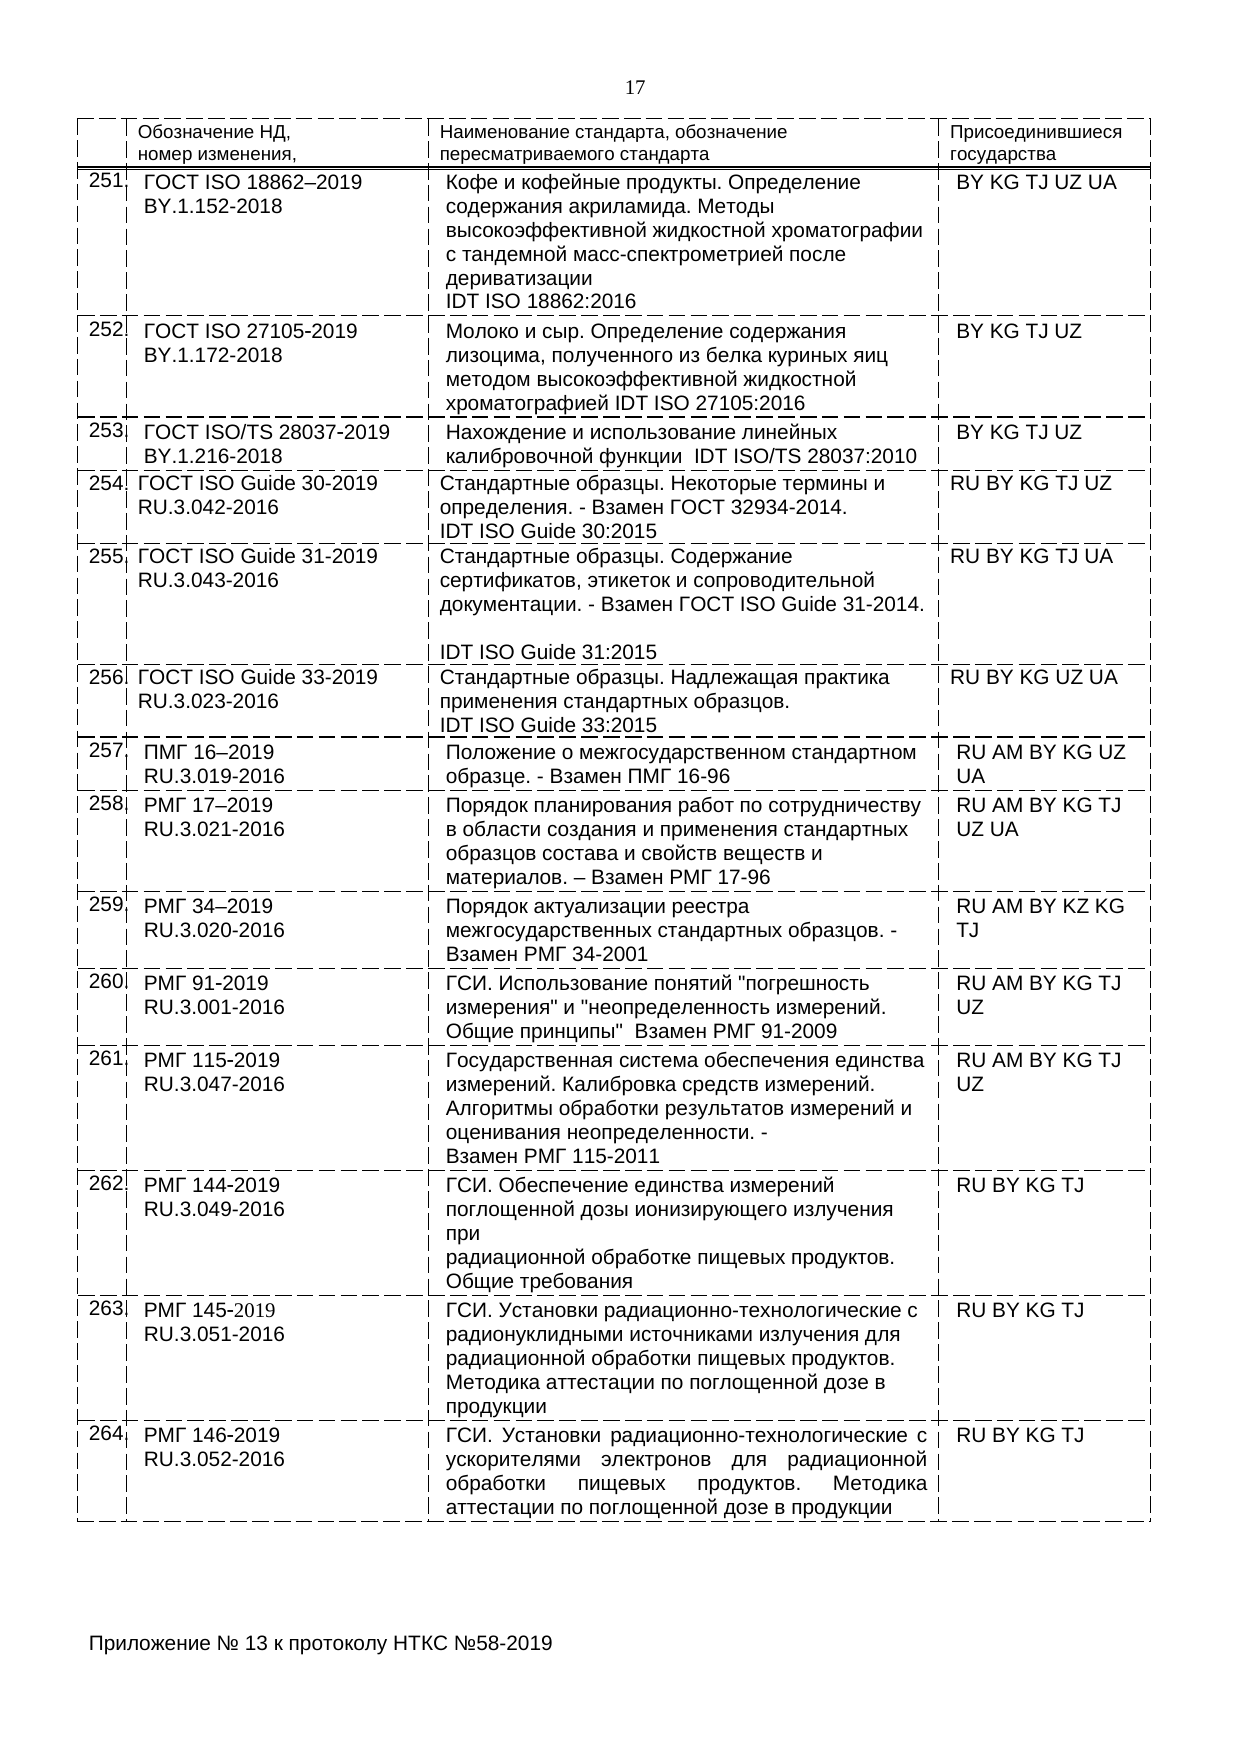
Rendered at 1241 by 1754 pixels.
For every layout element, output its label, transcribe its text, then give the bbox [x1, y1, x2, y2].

table_cell BY KG TJ UZ [939, 416, 1150, 470]
table_cell ПМГ 16‒2019 RU.3.019-2016 [126, 736, 428, 789]
table_cell [78, 1045, 126, 1170]
table_cell RU AM BY KG TJ UZ UA [939, 790, 1150, 891]
table_cell [78, 664, 126, 736]
table_cell РМГ 34‒2019 RU.3.020-2016 [126, 891, 428, 968]
table_cell Стандартные образцы. Некоторые термины и определения. - Взамен ГОСТ 32934-2014. IDT ISO Guide 30:2015 [428, 470, 939, 543]
table_cell ГОСТ ISO 18862‒2019 BY.1.152-2018 [126, 170, 428, 315]
table_cell [78, 1420, 126, 1521]
table_cell ГОСТ ISO Guide 33-2019 RU.3.023-2016 [126, 664, 428, 736]
table_cell РМГ 1462019 RU.3.052-2016 [126, 1420, 428, 1521]
table_cell Положение о межгосударственном стандартном образце. - Взамен ПМГ 16-96 [428, 736, 939, 789]
table_header Присоединившиеся государства [939, 118, 1150, 166]
table_cell RU AM BY KG TJ UZ [939, 968, 1150, 1045]
table_cell [78, 790, 126, 891]
table_cell [78, 1295, 126, 1420]
table_cell ГСИ. Использование понятий "погрешность измерения" и "неопределенность измерений. Общие принципы" Взамен РМГ 91-2009 [428, 968, 939, 1045]
table_cell RU AM BY KG TJ UZ [939, 1045, 1150, 1170]
table_cell Порядок актуализации реестра межгосударственных стандартных образцов. - Взамен РМГ 34-2001 [428, 891, 939, 968]
table_cell РМГ 1452019 RU.3.051-2016 [126, 1295, 428, 1420]
table_cell ГОСТ ISO Guide 30-2019 RU.3.042-2016 [126, 470, 428, 543]
table_cell [78, 470, 126, 543]
table_cell РМГ 1442019 RU.3.049-2016 [126, 1170, 428, 1295]
table_cell [78, 315, 126, 416]
table_cell [78, 416, 126, 470]
table_cell RU BY KG TJ UA [939, 543, 1150, 663]
table_cell Государственная система обеспечения единства измерений. Калибровка средств измерений. Алгоритмы обработки результатов измерений и оценивания неопределенности. - Взамен РМГ 115-2011 [428, 1045, 939, 1170]
table_header Обозначение НД, номер изменения, [126, 118, 428, 166]
table_cell Стандартные образцы. Надлежащая практика применения стандартных образцов. IDT ISO Guide 33:2015 [428, 664, 939, 736]
table_header [78, 118, 126, 166]
table_cell РМГ 17‒2019 RU.3.021-2016 [126, 790, 428, 891]
table_cell [78, 1170, 126, 1295]
table_cell RU BY KG TJ UZ [939, 470, 1150, 543]
table_cell RU BY KG UZ UA [939, 664, 1150, 736]
table_cell РМГ 1152019 RU.3.047-2016 [126, 1045, 428, 1170]
table_cell ГСИ. Установки радиационно-технологические с радионуклидными источниками излучения для радиационной обработки пищевых продуктов. Методика аттестации по поглощенной дозе в продукции [428, 1295, 939, 1420]
table_cell BY KG TJ UZ UA [939, 170, 1150, 315]
table_cell [78, 543, 126, 663]
table_cell RU BY KG TJ [939, 1420, 1150, 1521]
table_cell [78, 736, 126, 789]
table_cell Стандартные образцы. Содержание сертификатов, этикеток и сопроводительной документации. - Взамен ГОСТ ISO Guide 31-2014. IDT ISO Guide 31:2015 [428, 543, 939, 663]
table_cell ГСИ. Установки радиационно-технологические с ускорителями электронов для радиационной обработки пищевых продуктов. Методика аттестации по поглощенной дозе в продукции [428, 1420, 939, 1521]
table_cell BY KG TJ UZ [939, 315, 1150, 416]
table_cell РМГ 912019 RU.3.001-2016 [126, 968, 428, 1045]
table_cell RU BY KG TJ [939, 1170, 1150, 1295]
table_cell Нахождение и использование линейных калибровочной функции IDT ISO/TS 28037:2010 [428, 416, 939, 470]
table_cell ГОСТ ISO Guide 31-2019 RU.3.043-2016 [126, 543, 428, 663]
table_cell RU BY KG TJ [939, 1295, 1150, 1420]
table_cell [78, 170, 126, 315]
table_cell Порядок планирования работ по сотрудничеству в области создания и применения стандартных образцов состава и свойств веществ и материалов. – Взамен РМГ 17-96 [428, 790, 939, 891]
table_header Наименование стандарта, обозначение пересматриваемого стандарта [428, 118, 939, 166]
table_cell ГСИ. Обеспечение единства измерений поглощенной дозы ионизирующего излучения при радиационной обработке пищевых продуктов. Общие требования [428, 1170, 939, 1295]
table_cell ГОСТ ISO/TS 280372019 BY.1.216-2018 [126, 416, 428, 470]
table_cell [78, 891, 126, 968]
table_cell Кофе и кофейные продукты. Определение содержания акриламида. Методы высокоэффективной жидкостной хроматографии с тандемной масс-спектрометрией после дериватизации IDT ISO 18862:2016 [428, 170, 939, 315]
table_cell [78, 968, 126, 1045]
table_cell Молоко и сыр. Определение содержания лизоцима, полученного из белка куриных яиц методом высокоэффективной жидкостной хроматографией IDT ISO 27105:2016 [428, 315, 939, 416]
table_cell ГОСТ ISO 271052019 BY.1.172-2018 [126, 315, 428, 416]
table_cell RU AM BY KG UZ UA [939, 736, 1150, 789]
table_cell RU AM BY KZ KG TJ [939, 891, 1150, 968]
